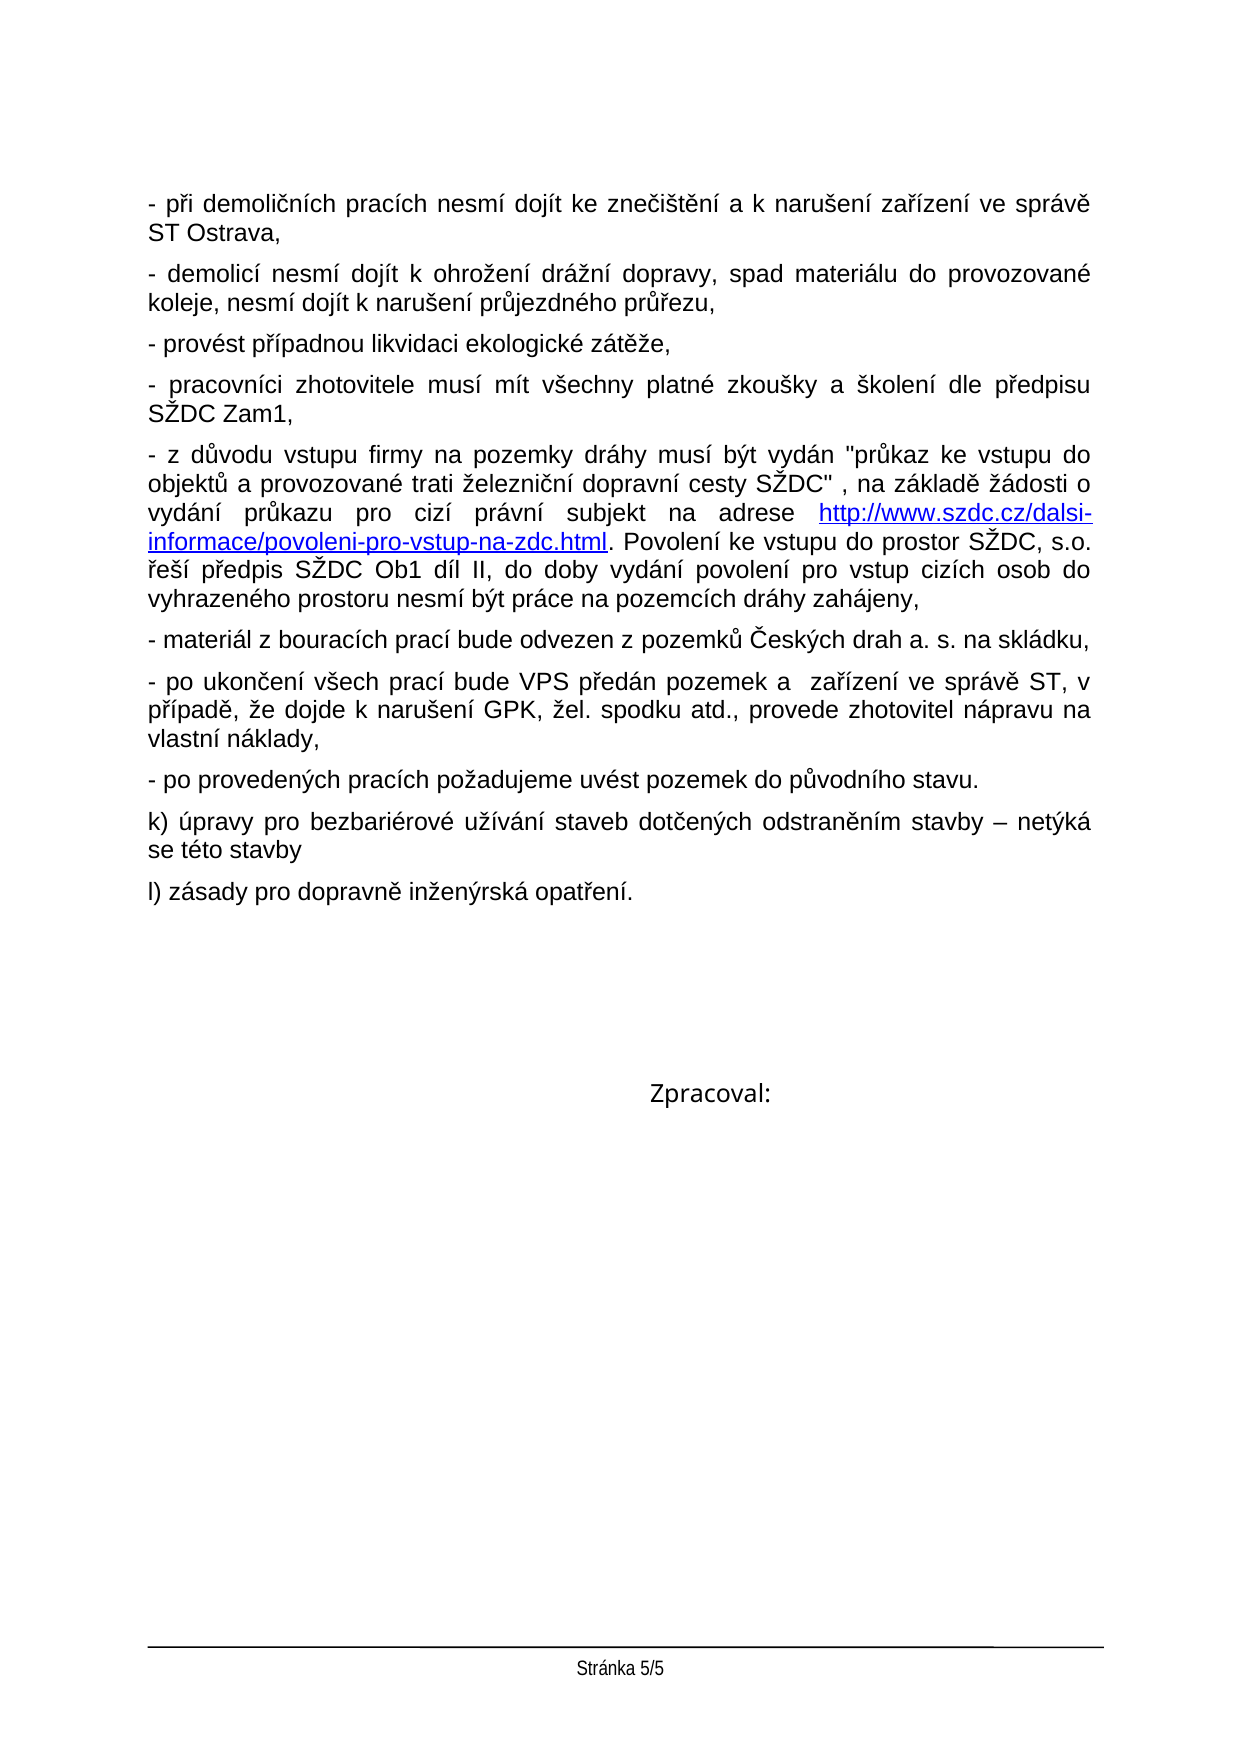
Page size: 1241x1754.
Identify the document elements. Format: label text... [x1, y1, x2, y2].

text - demolicí nesmí dojít k ohrožení drážní dopravy, spad materiálu do provozované koleje, nesmí dojít k narušení průjezdného průřezu, [148, 259, 1092, 316]
text l) zásady pro dopravně inženýrská opatření. [148, 876, 1092, 905]
text - po provedených pracích požadujeme uvést pozemek do původního stavu. [148, 765, 1092, 794]
text - pracovníci zhotovitele musí mít všechny platné zkoušky a školení dle předpisu SŽDC Zam1, [148, 370, 1092, 428]
text - materiál z bouracích prací bude odvezen z pozemků Českých drah a. s. na skládku, [148, 625, 1092, 654]
text - provést případnou likvidaci ekologické zátěže, [148, 329, 1092, 358]
text - z důvodu vstupu firmy na pozemky dráhy musí být vydán "průkaz ke vstupu do objektů a provozované trati železniční dopravní cesty SŽDC" , na základě žádosti o vydání průkazu pro cizí právní subjekt na adrese http://www.szdc.cz/dalsi-informace/povoleni-pro-vstup-na-zdc.html. Povolení ke vstupu do prostor SŽDC, s.o. řeší předpis SŽDC Ob1 díl II, do doby vydání povolení pro vstup cizích osob do vyhrazeného prostoru nesmí být práce na pozemcích dráhy zahájeny, [148, 440, 1092, 613]
text - po ukončení všech prací bude VPS předán pozemek a zařízení ve správě ST, v případě, že dojde k narušení GPK, žel. spodku atd., provede zhotovitel nápravu na vlastní náklady, [148, 666, 1092, 753]
text Zpracoval: [148, 1076, 1092, 1109]
text k) úpravy pro bezbariérové užívání staveb dotčených odstraněním stavby – netýká se této stavby [148, 806, 1092, 864]
text - při demoličních pracích nesmí dojít ke znečištění a k narušení zařízení ve správě ST Ostrava, [148, 189, 1092, 246]
